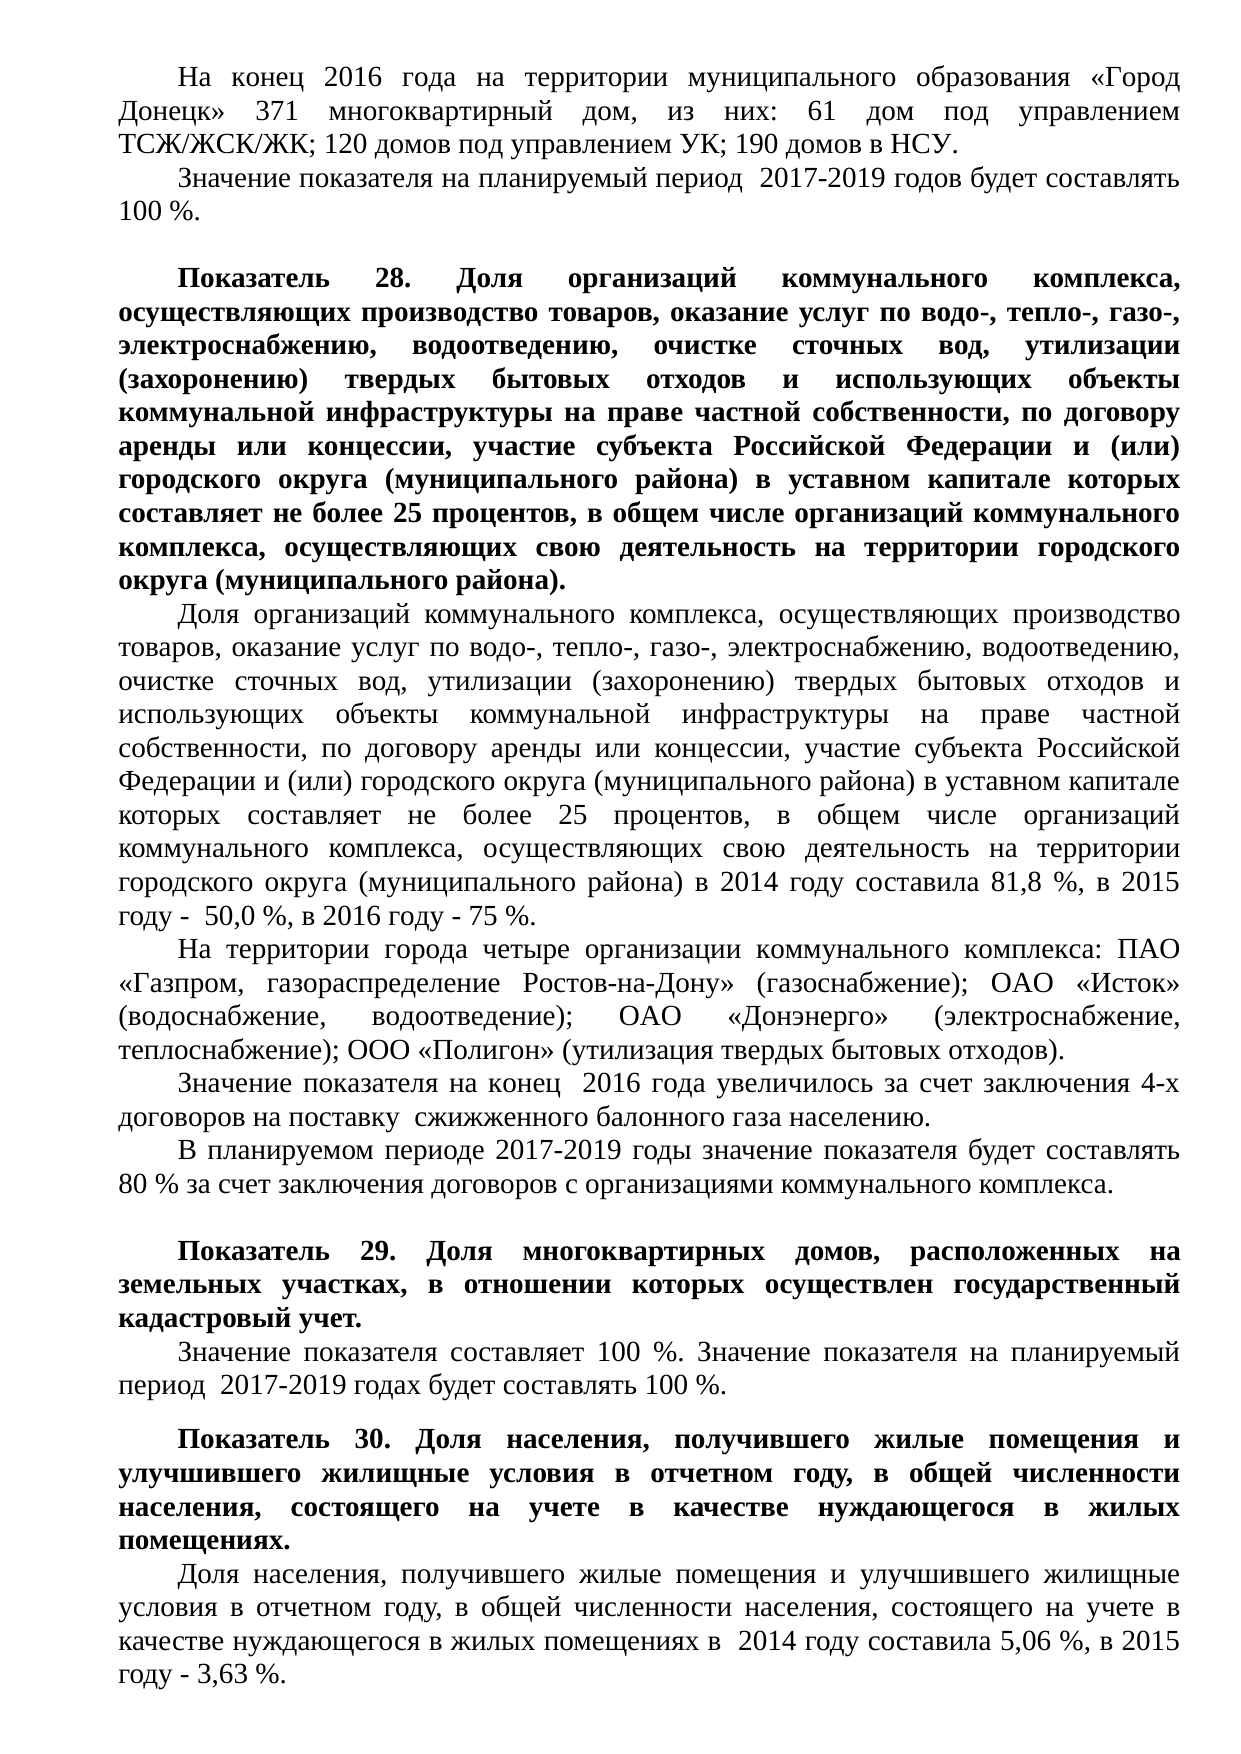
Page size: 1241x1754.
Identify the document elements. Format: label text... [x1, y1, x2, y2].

text На территории города четыре организации коммунального комплекса: ПАО «Газпром, газораспределение Ростов-на-Дону» (газоснабжение); ОАО «Исток» (водоснабжение, водоотведение); ОАО «Донэнерго» (электроснабжение, теплоснабжение); ООО «Полигон» (утилизация твердых бытовых отходов). [118, 931, 1181, 1065]
text Доля населения, получившего жилые помещения и улучшившего жилищные условия в отчетном году, в общей численности населения, состоящего на учете в качестве нуждающегося в жилых помещениях в 2014 году составила 5,06 %, в 2015 году - 3,63 %. [118, 1556, 1181, 1690]
text Показатель 28. Доля организаций коммунального комплекса, осуществляющих производство товаров, оказание услуг по водо-, тепло-, газо-, электроснабжению, водоотведению, очистке сточных вод, утилизации (захоронению) твердых бытовых отходов и использующих объекты коммунальной инфраструктуры на праве частной собственности, по договору аренды или концессии, участие субъекта Российской Федерации и (или) городского округа (муниципального района) в уставном капитале которых составляет не более 25 процентов, в общем числе организаций коммунального комплекса, осуществляющих свою деятельность на территории городского округа (муниципального района). [118, 260, 1181, 596]
text Значение показателя составляет 100 %. Значение показателя на планируемый период 2017-2019 годах будет составлять 100 %. [118, 1334, 1181, 1401]
text На конец 2016 года на территории муниципального образования «Город Донецк» 371 многоквартирный дом, из них: 61 дом под управлением ТСЖ/ЖСК/ЖК; 120 домов под управлением УК; 190 домов в НСУ. [118, 59, 1181, 160]
text Показатель 30. Доля населения, получившего жилые помещения и улучшившего жилищные условия в отчетном году, в общей численности населения, состоящего на учете в качестве нуждающегося в жилых помещениях. [118, 1422, 1181, 1556]
text В планируемом периоде 2017-2019 годы значение показателя будет составлять 80 % за счет заключения договоров с организациями коммунального комплекса. [118, 1132, 1181, 1199]
text Доля организаций коммунального комплекса, осуществляющих производство товаров, оказание услуг по водо-, тепло-, газо-, электроснабжению, водоотведению, очистке сточных вод, утилизации (захоронению) твердых бытовых отходов и использующих объекты коммунальной инфраструктуры на праве частной собственности, по договору аренды или концессии, участие субъекта Российской Федерации и (или) городского округа (муниципального района) в уставном капитале которых составляет не более 25 процентов, в общем числе организаций коммунального комплекса, осуществляющих свою деятельность на территории городского округа (муниципального района) в 2014 году составила 81,8 %, в 2015 году - 50,0 %, в 2016 году - 75 %. [118, 596, 1181, 931]
text Значение показателя на планируемый период 2017-2019 годов будет составлять 100 %. [118, 160, 1181, 227]
text Значение показателя на конец 2016 года увеличилось за счет заключения 4-х договоров на поставку сжижженного балонного газа населению. [118, 1065, 1181, 1132]
text Показатель 29. Доля многоквартирных домов, расположенных на земельных участках, в отношении которых осуществлен государственный кадастровый учет. [118, 1233, 1181, 1334]
